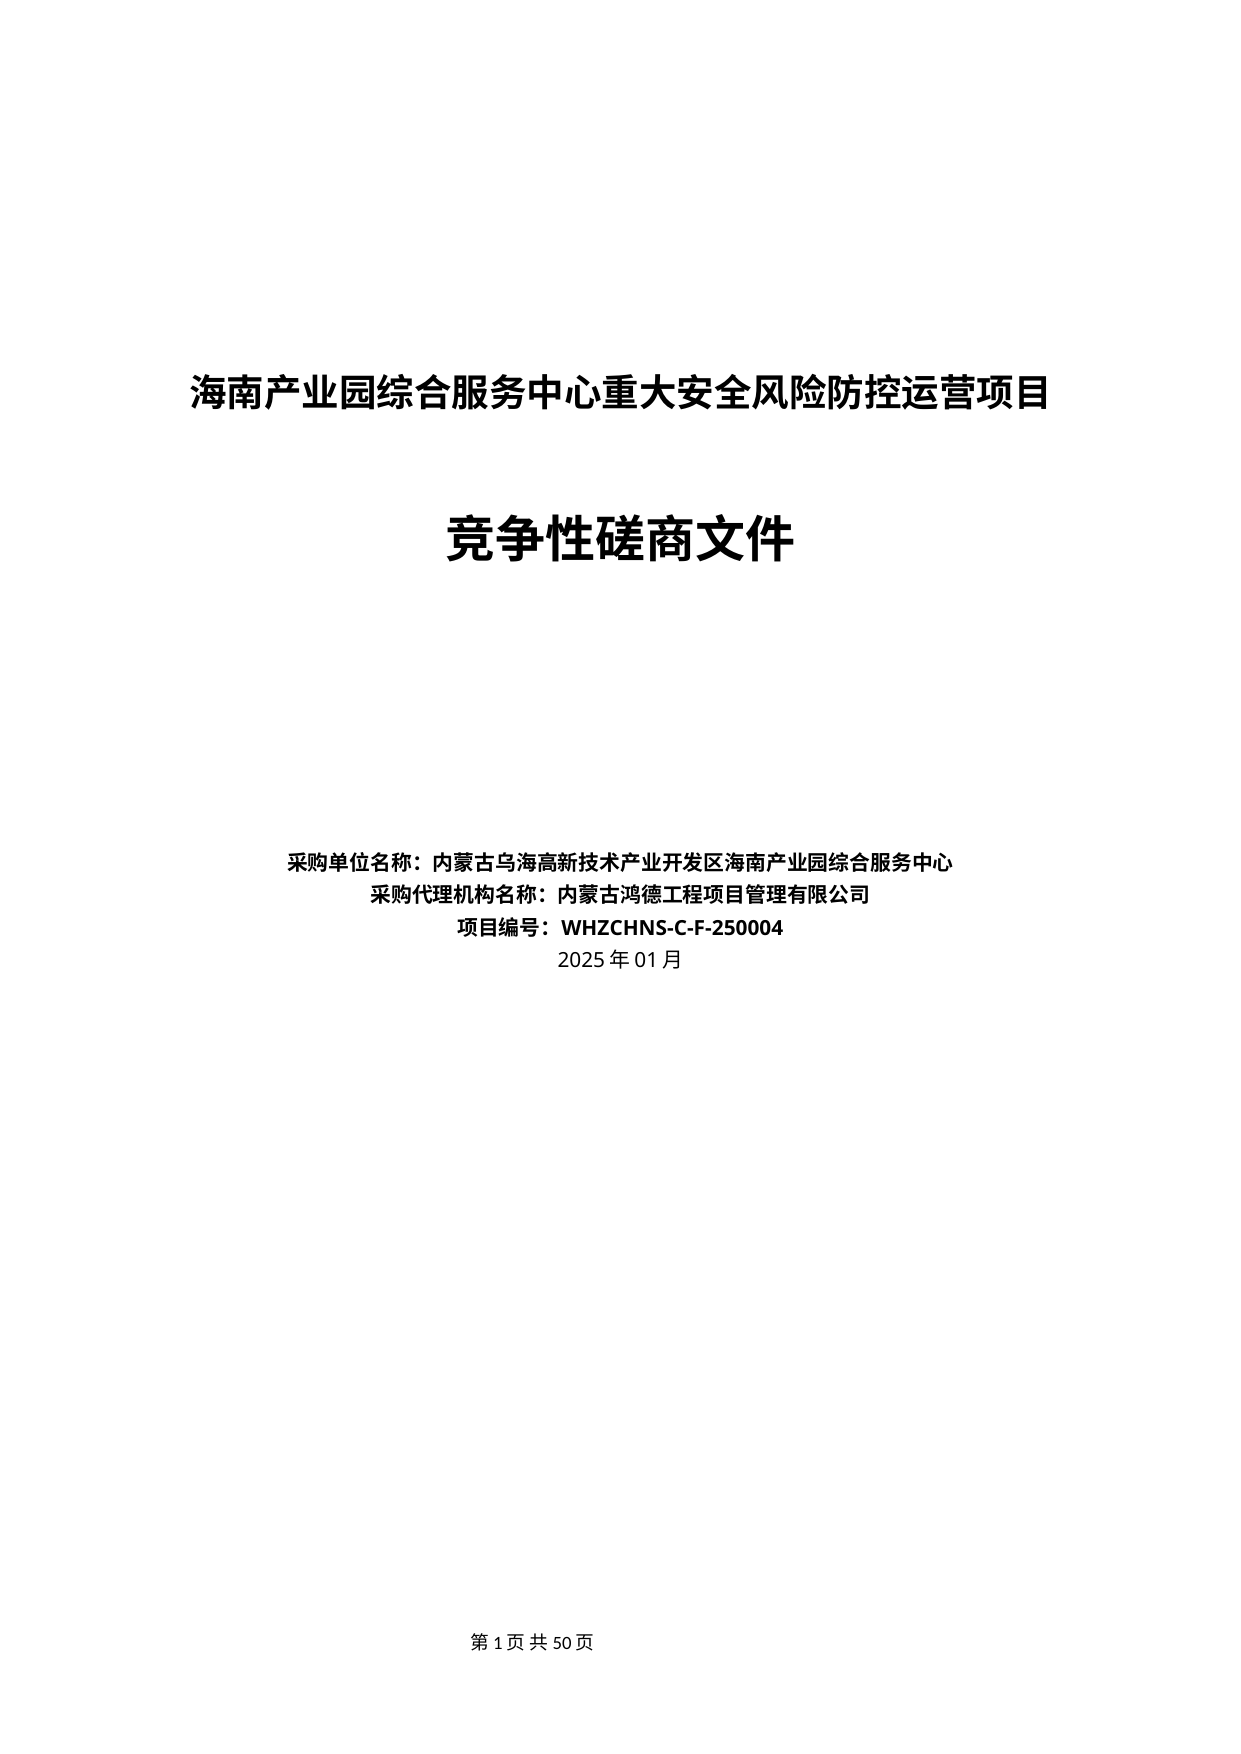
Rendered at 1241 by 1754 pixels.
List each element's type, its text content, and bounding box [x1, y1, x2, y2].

text 竞争性磋商文件 [187, 487, 1053, 585]
text 项目编号：WHZCHNS-C-F-250004 [187, 910, 1053, 942]
text 海南产业园综合服务中心重大安全风险防控运营项目 [187, 357, 1053, 422]
text 2025年01月 [187, 942, 1053, 975]
text 采购单位名称：内蒙古乌海高新技术产业开发区海南产业园综合服务中心 [187, 845, 1053, 877]
text 采购代理机构名称：内蒙古鸿德工程项目管理有限公司 [187, 877, 1053, 910]
